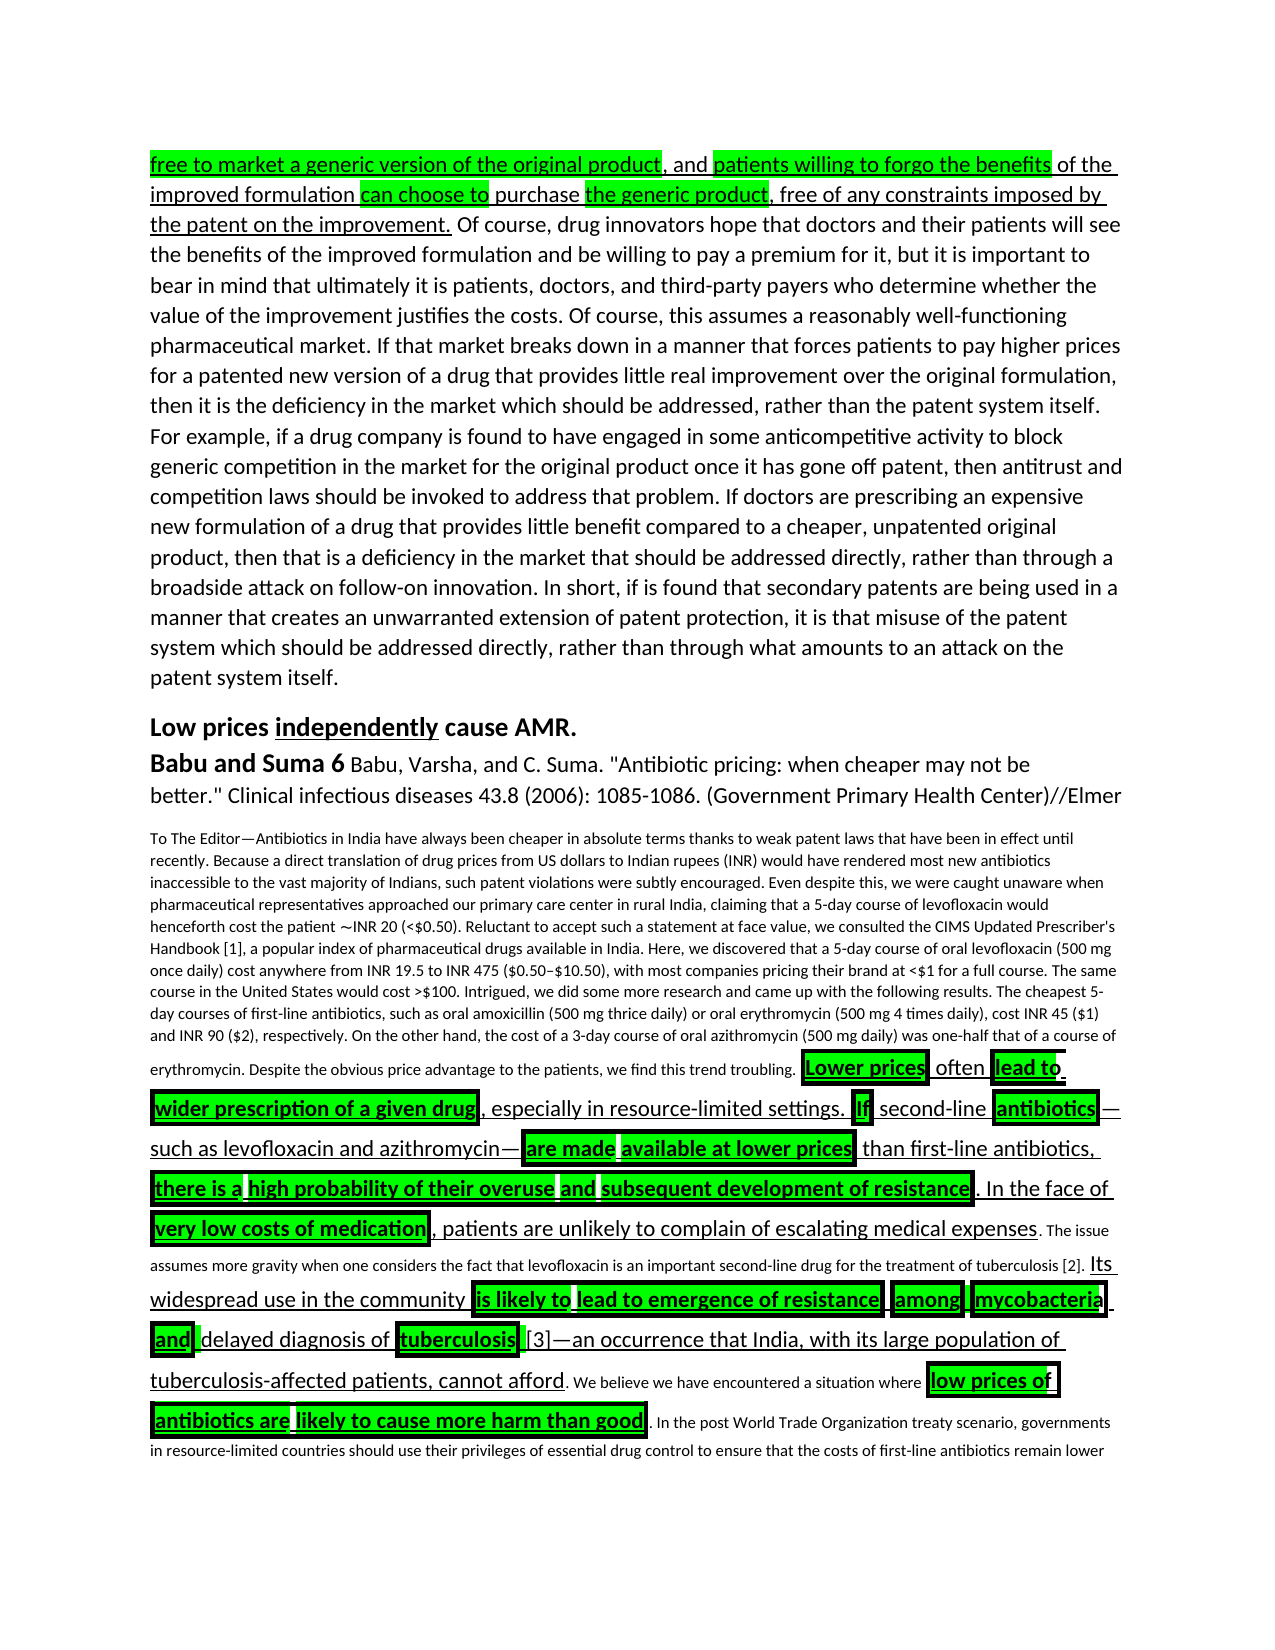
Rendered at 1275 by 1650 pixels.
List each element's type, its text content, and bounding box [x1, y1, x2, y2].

subtitle Low prices independently cause AMR. [150, 710, 1125, 743]
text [150, 150, 1125, 692]
text Babu and Suma 6 Babu, Varsha, and C. Suma. "Antibiotic pricing: when cheaper may not be better." Clinical infectious diseases 43.8 (2006): 1085-1086. (Government Primary Health Center)//Elmer [150, 746, 1125, 809]
